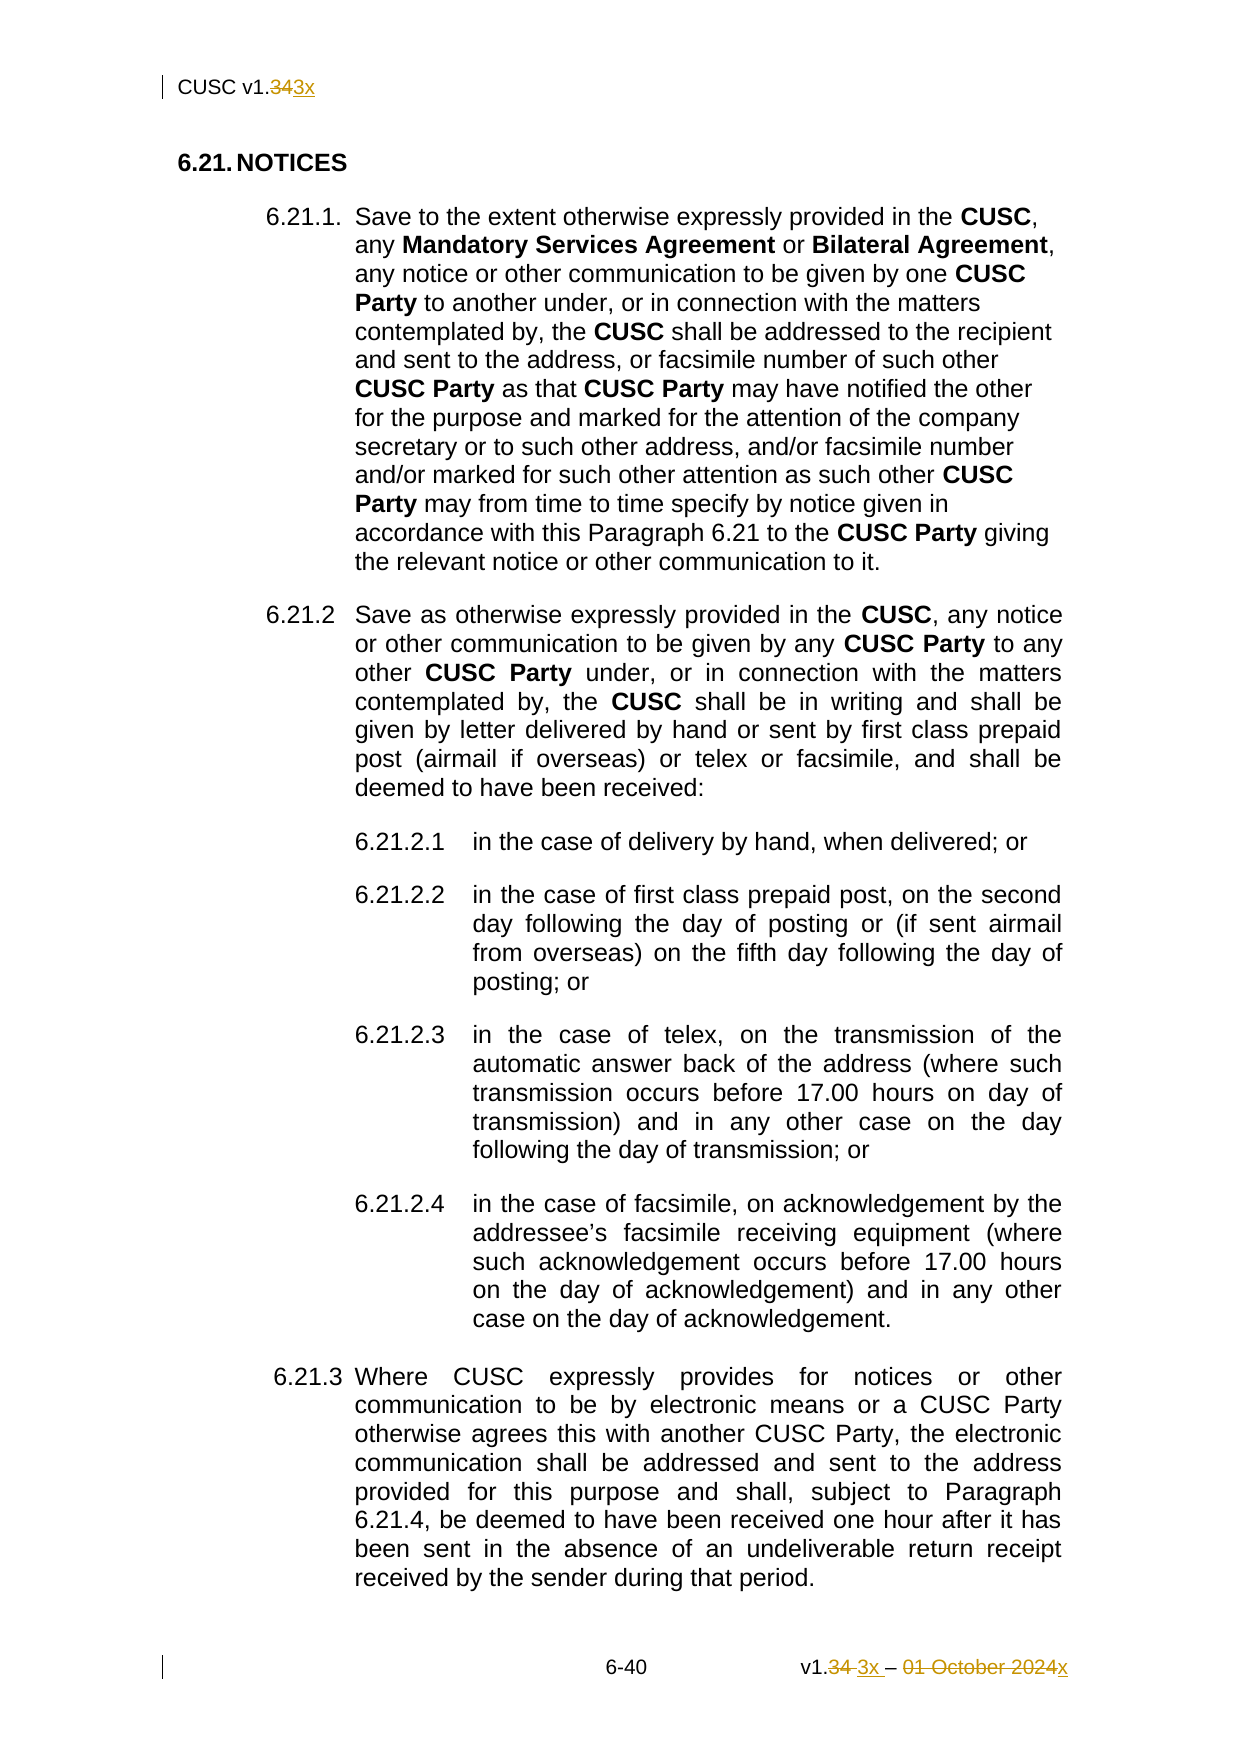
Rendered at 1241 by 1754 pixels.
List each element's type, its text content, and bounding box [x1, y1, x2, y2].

text 6.21.2.4 in the case of facsimile, on acknowledgement by the addressee’s facsimile receiving equipment (where such acknowledgement occurs before 17.00 hours on the day of acknowledgement) and in any other case on the day of acknowledgement. [354, 1189, 1063, 1333]
subtitle 6.21.2 Save as otherwise expressly provided in the CUSC, any notice or other communication to be given by any CUSC Party to any other CUSC Party under, or in connection with the matters contemplated by, the CUSC shall be in writing and shall be given by letter delivered by hand or sent by first class prepaid post (airmail if overseas) or telex or facsimile, and shall be deemed to have been received: [266, 600, 1063, 801]
subtitle 6.21.1. Save to the extent otherwise expressly provided in the CUSC, any Mandatory Services Agreement or Bilateral Agreement, any notice or other communication to be given by one CUSC Party to another under, or in connection with the matters contemplated by, the CUSC shall be addressed to the recipient and sent to the address, or facsimile number of such other CUSC Party as that CUSC Party may have notified the other for the purpose and marked for the attention of the company secretary or to such other address, and/or facsimile number and/or marked for such other attention as such other CUSC Party may from time to time specify by notice given in accordance with this Paragraph 6.21 to the CUSC Party giving the relevant notice or other communication to it. [266, 201, 1063, 575]
subtitle NOTICES [177, 148, 1063, 176]
text 6.21.2.1 in the case of delivery by hand, when delivered; or [354, 826, 1063, 855]
text 6.21.3 Where CUSC expressly provides for notices or other communication to be by electronic means or a CUSC Party otherwise agrees this with another CUSC Party, the electronic communication shall be addressed and sent to the address provided for this purpose and shall, subject to Paragraph 6.21.4, be deemed to have been received one hour after it has been sent in the absence of an undeliverable return receipt received by the sender during that period. [252, 1361, 1063, 1591]
text 6.21.2.2 in the case of first class prepaid post, on the second day following the day of posting or (if sent airmail from overseas) on the fifth day following the day of posting; or [354, 880, 1063, 995]
text 6.21.2.3 in the case of telex, on the transmission of the automatic answer back of the address (where such transmission occurs before 17.00 hours on day of transmission) and in any other case on the day following the day of transmission; or [354, 1020, 1063, 1164]
